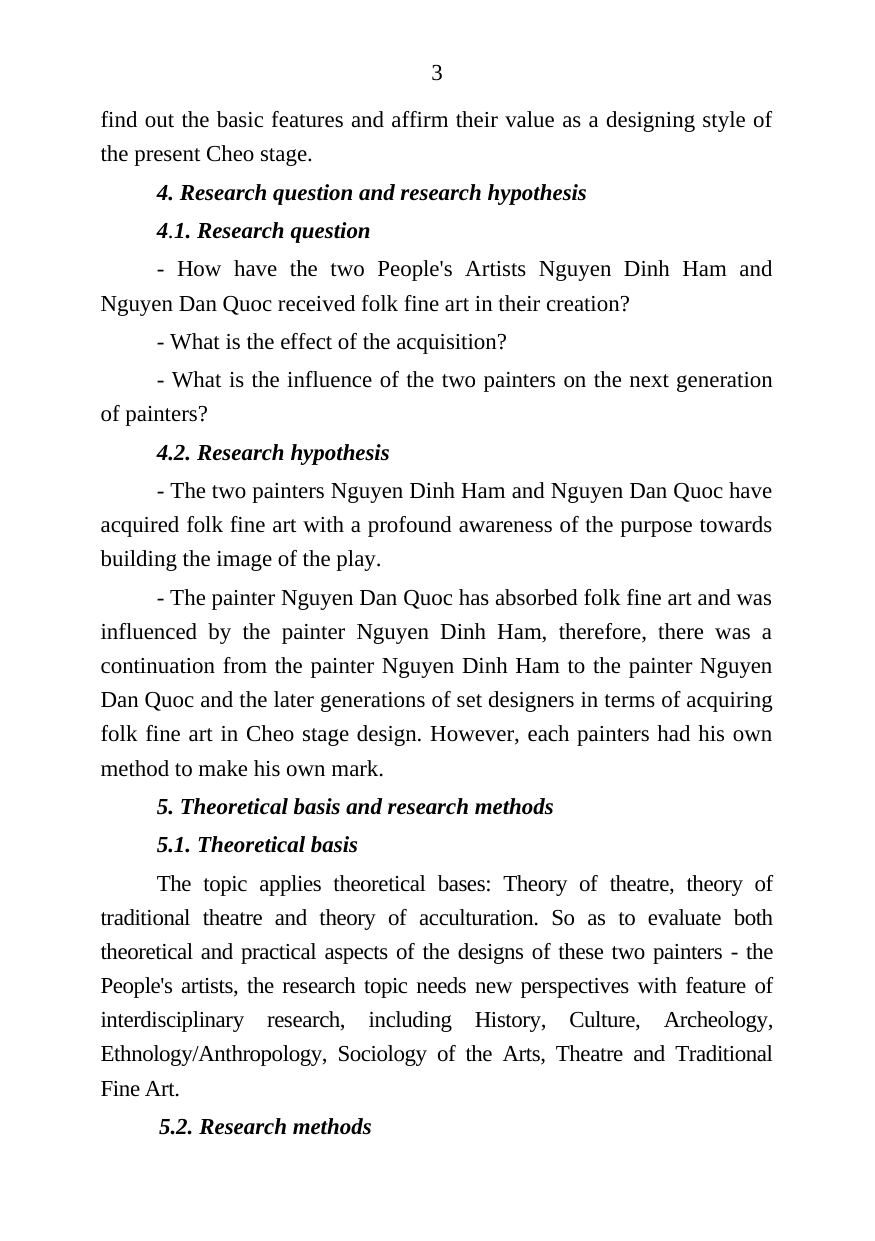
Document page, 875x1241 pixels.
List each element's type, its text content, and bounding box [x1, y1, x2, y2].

text - How have the two People's Artists Nguyen Dinh Ham and Nguyen Dan Quoc received folk fine art in their creation? [100, 256, 774, 316]
subtitle 4. Research question and research hypothesis [100, 179, 774, 205]
text - What is the effect of the acquisition? [100, 328, 774, 354]
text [100, 106, 774, 167]
text 5.2. Research methods [100, 1113, 774, 1139]
text - What is the influence of the two painters on the next generation of painters? [100, 366, 774, 427]
text The topic applies theoretical bases: Theory of theatre, theory of traditional theatre and theory of acculturation. So as to evaluate both theoretical and practical aspects of the designs of these two painters - the People's artists, the research topic needs new perspectives with feature of interdisciplinary research, including History, Culture, Archeology, Ethnology/Anthropology, Sociology of the Arts, Theatre and Traditional Fine Art. [100, 870, 774, 1101]
text 4.1. Research question [100, 217, 772, 243]
text 5.1. Theoretical basis [100, 831, 774, 858]
text 4.2. Research hypothesis [100, 439, 774, 465]
subtitle 5. Theoretical basis and research methods [100, 793, 774, 819]
text - The painter Nguyen Dan Quoc has absorbed folk fine art and was influenced by the painter Nguyen Dinh Ham, therefore, there was a continuation from the painter Nguyen Dinh Ham to the painter Nguyen Dan Quoc and the later generations of set designers in terms of acquiring folk fine art in Cheo stage design. However, each painters had his own method to make his own mark. [100, 584, 774, 781]
text - The two painters Nguyen Dinh Ham and Nguyen Dan Quoc have acquired folk fine art with a profound awareness of the purpose towards building the image of the play. [100, 477, 774, 572]
